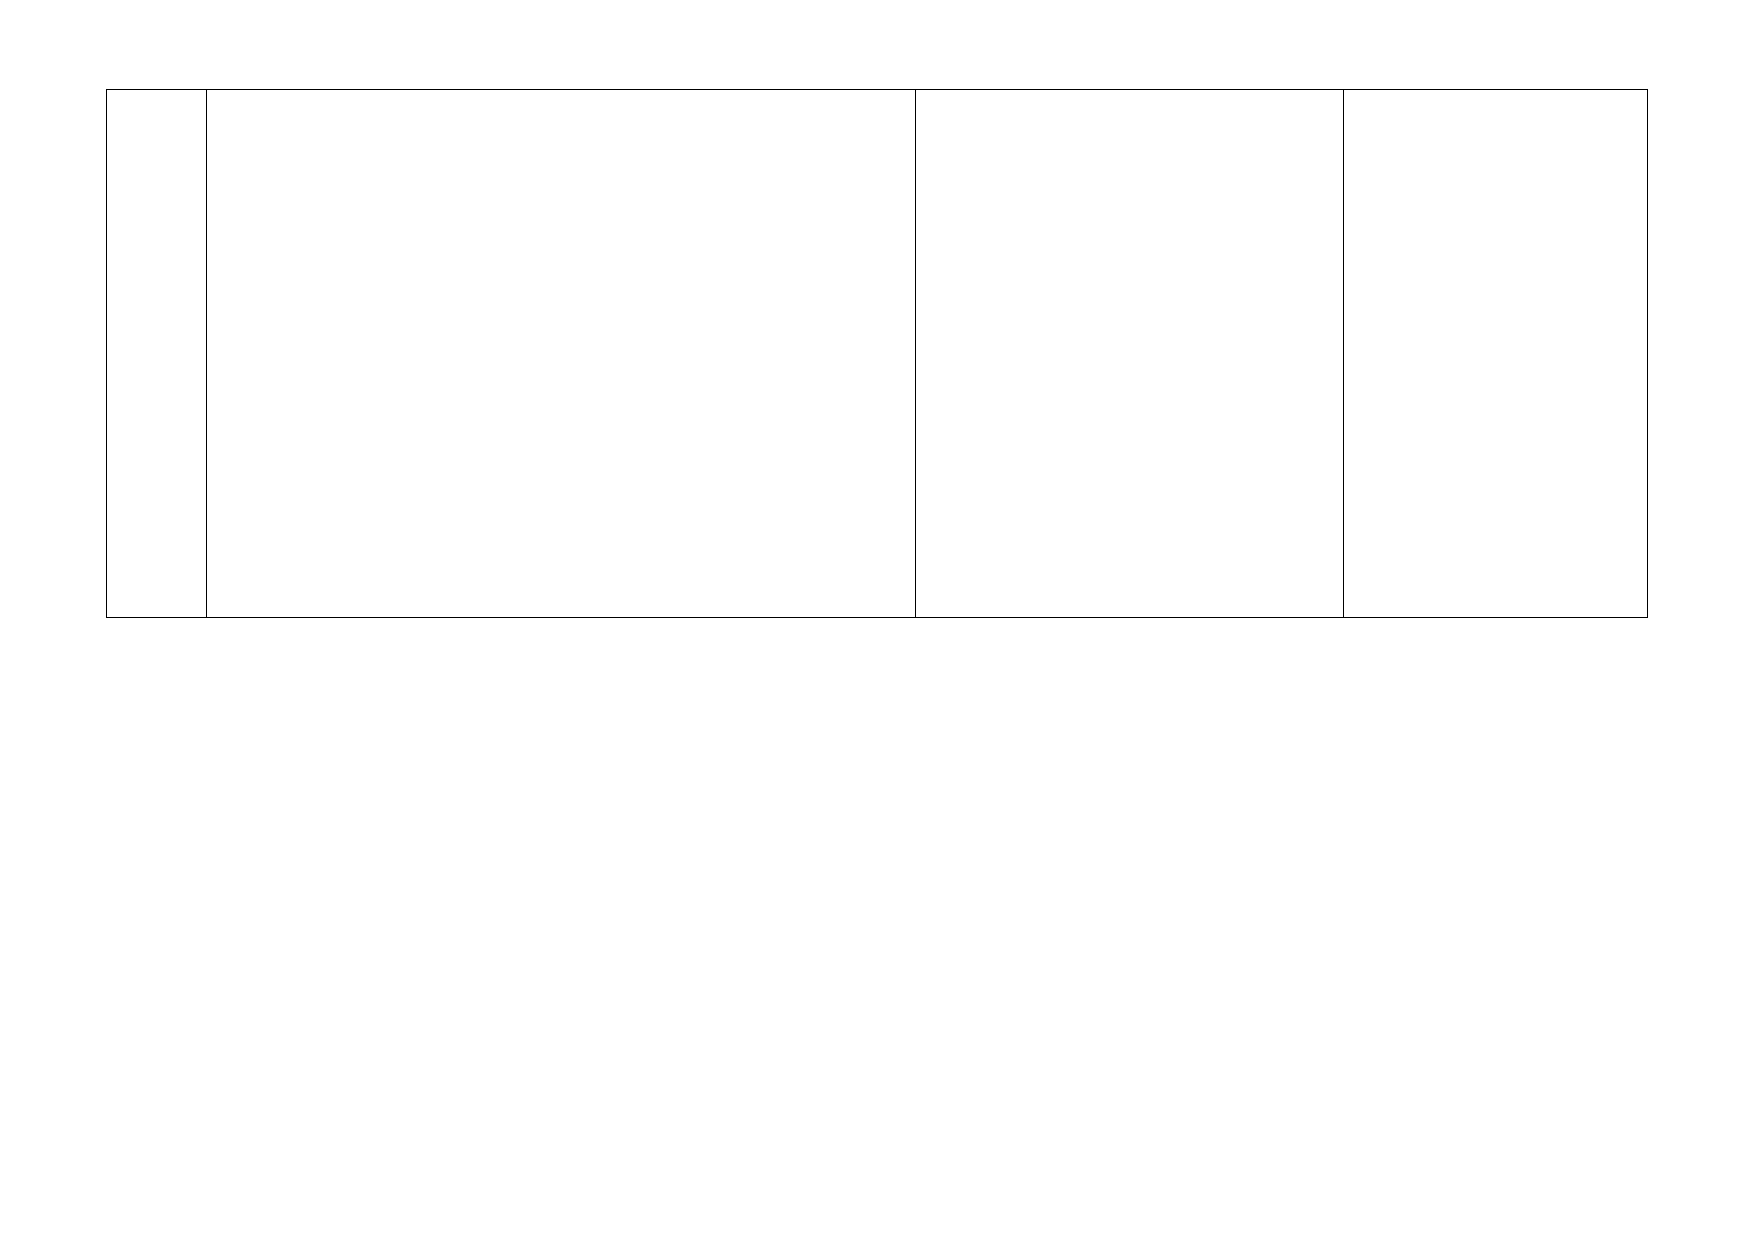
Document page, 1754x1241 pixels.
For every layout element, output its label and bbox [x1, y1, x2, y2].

table_cell [107, 90, 206, 617]
table_cell [1344, 90, 1647, 617]
table_cell [207, 90, 915, 617]
table_cell [916, 90, 1343, 617]
